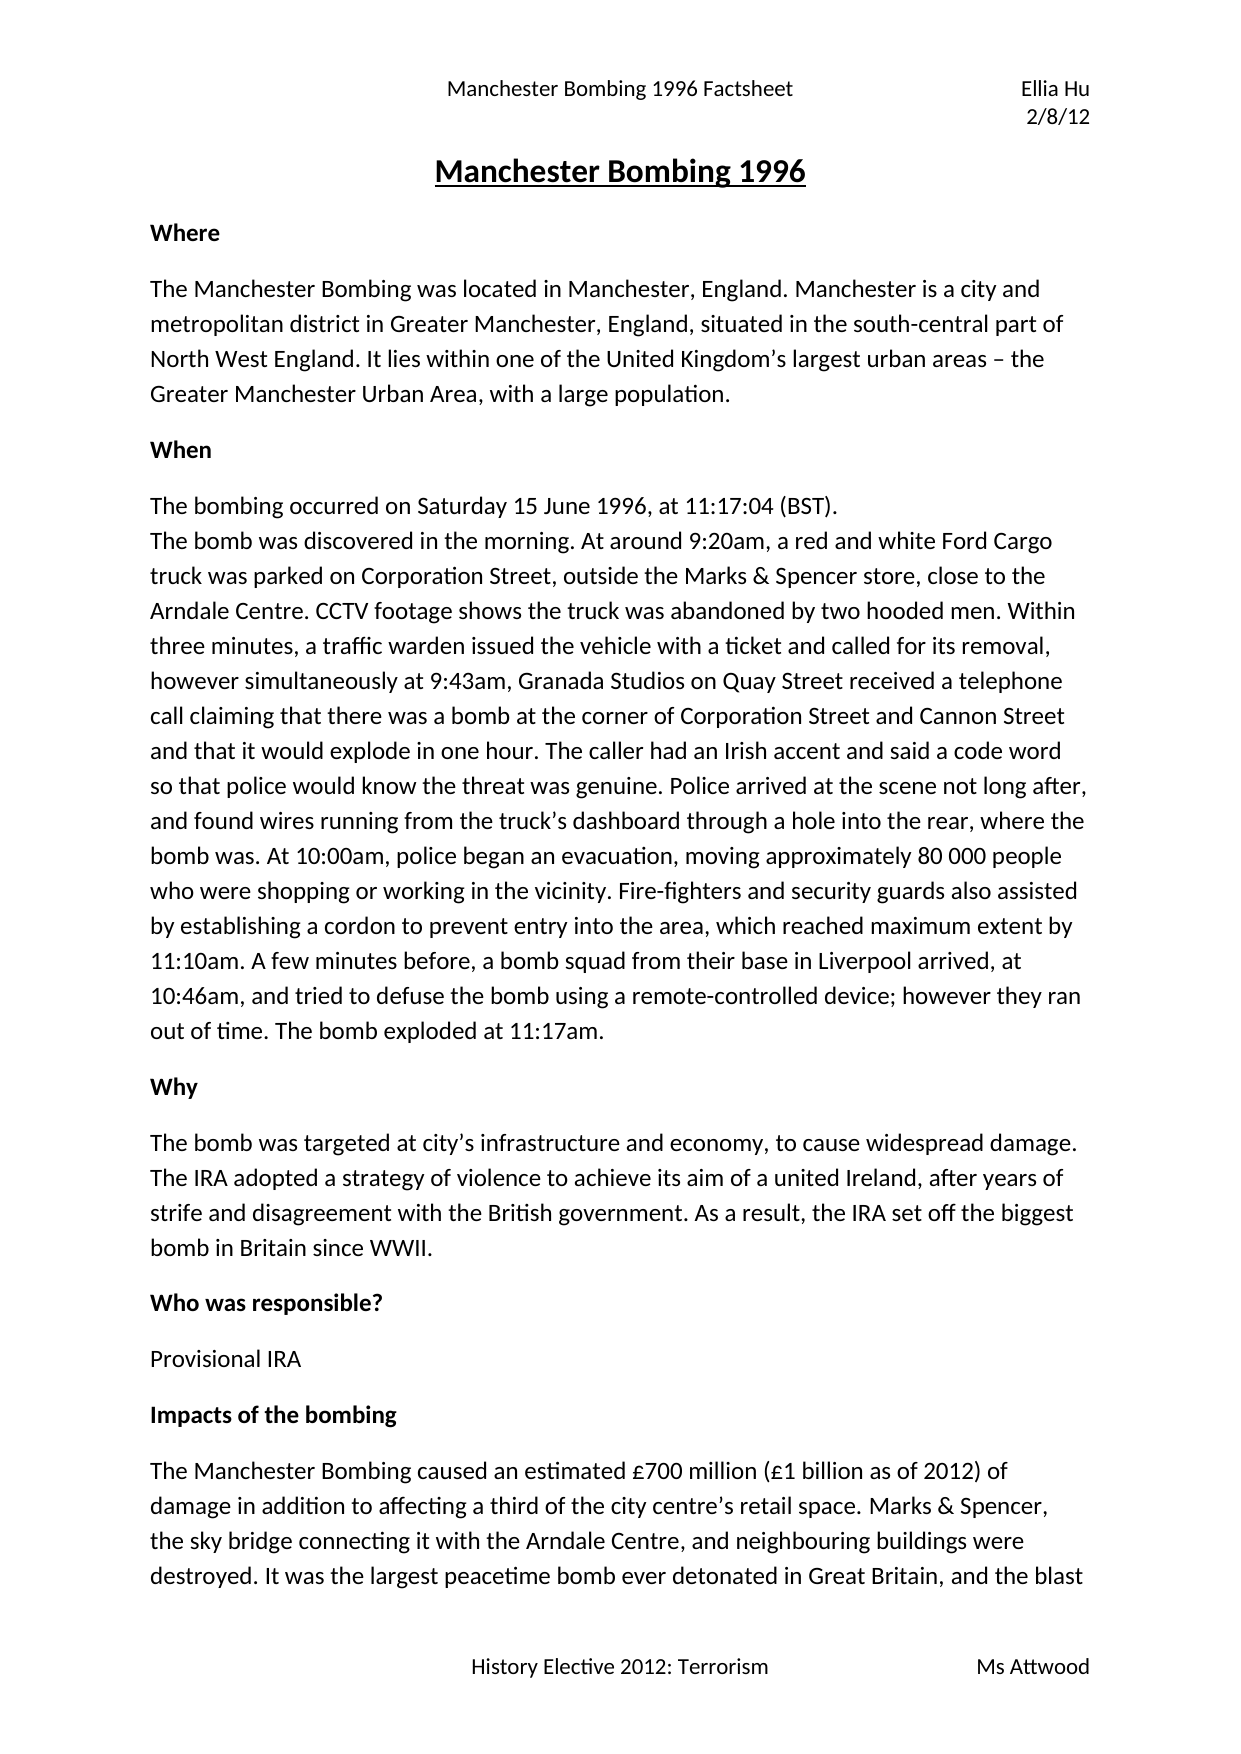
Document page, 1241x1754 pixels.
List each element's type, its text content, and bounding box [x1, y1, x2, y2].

text Provisional IRA [150, 1343, 1090, 1374]
text When [150, 434, 1090, 465]
text The bombing occurred on Saturday 15 June 1996, at 11:17:04 (BST). The bomb was discovered in the morning. At around 9:20am, a red and white Ford Cargo truck was parked on Corporation Street, outside the Marks & Spencer store, close to the Arndale Centre. CCTV footage shows the truck was abandoned by two hooded men. Within three minutes, a traffic warden issued the vehicle with a ticket and called for its removal, however simultaneously at 9:43am, Granada Studios on Quay Street received a telephone call claiming that there was a bomb at the corner of Corporation Street and Cannon Street and that it would explode in one hour. The caller had an Irish accent and said a code word so that police would know the threat was genuine. Police arrived at the scene not long after, and found wires running from the truck’s dashboard through a hole into the rear, where the bomb was. At 10:00am, police began an evacuation, moving approximately 80 000 people who were shopping or working in the vicinity. Fire-fighters and security guards also assisted by establishing a cordon to prevent entry into the area, which reached maximum extent by 11:10am. A few minutes before, a bomb squad from their base in Liverpool arrived, at 10:46am, and tried to defuse the bomb using a remote-controlled device; however they ran out of time. The bomb exploded at 11:17am. [150, 490, 1090, 1046]
text Where [150, 218, 1090, 248]
text The bomb was targeted at city’s infrastructure and economy, to cause widespread damage. The IRA adopted a strategy of violence to achieve its aim of a united Ireland, after years of strife and disagreement with the British government. As a result, the IRA set off the biggest bomb in Britain since WWII. [150, 1127, 1090, 1262]
text Manchester Bombing 1996 [150, 150, 1090, 191]
text Why [150, 1071, 1090, 1101]
text The Manchester Bombing was located in Manchester, England. Manchester is a city and metropolitan district in Greater Manchester, England, situated in the south-central part of North West England. It lies within one of the United Kingdom’s largest urban areas – the Greater Manchester Urban Area, with a large population. [150, 273, 1090, 409]
text Impacts of the bombing [150, 1399, 1090, 1430]
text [150, 1455, 1090, 1591]
text Who was responsible? [150, 1288, 1090, 1318]
